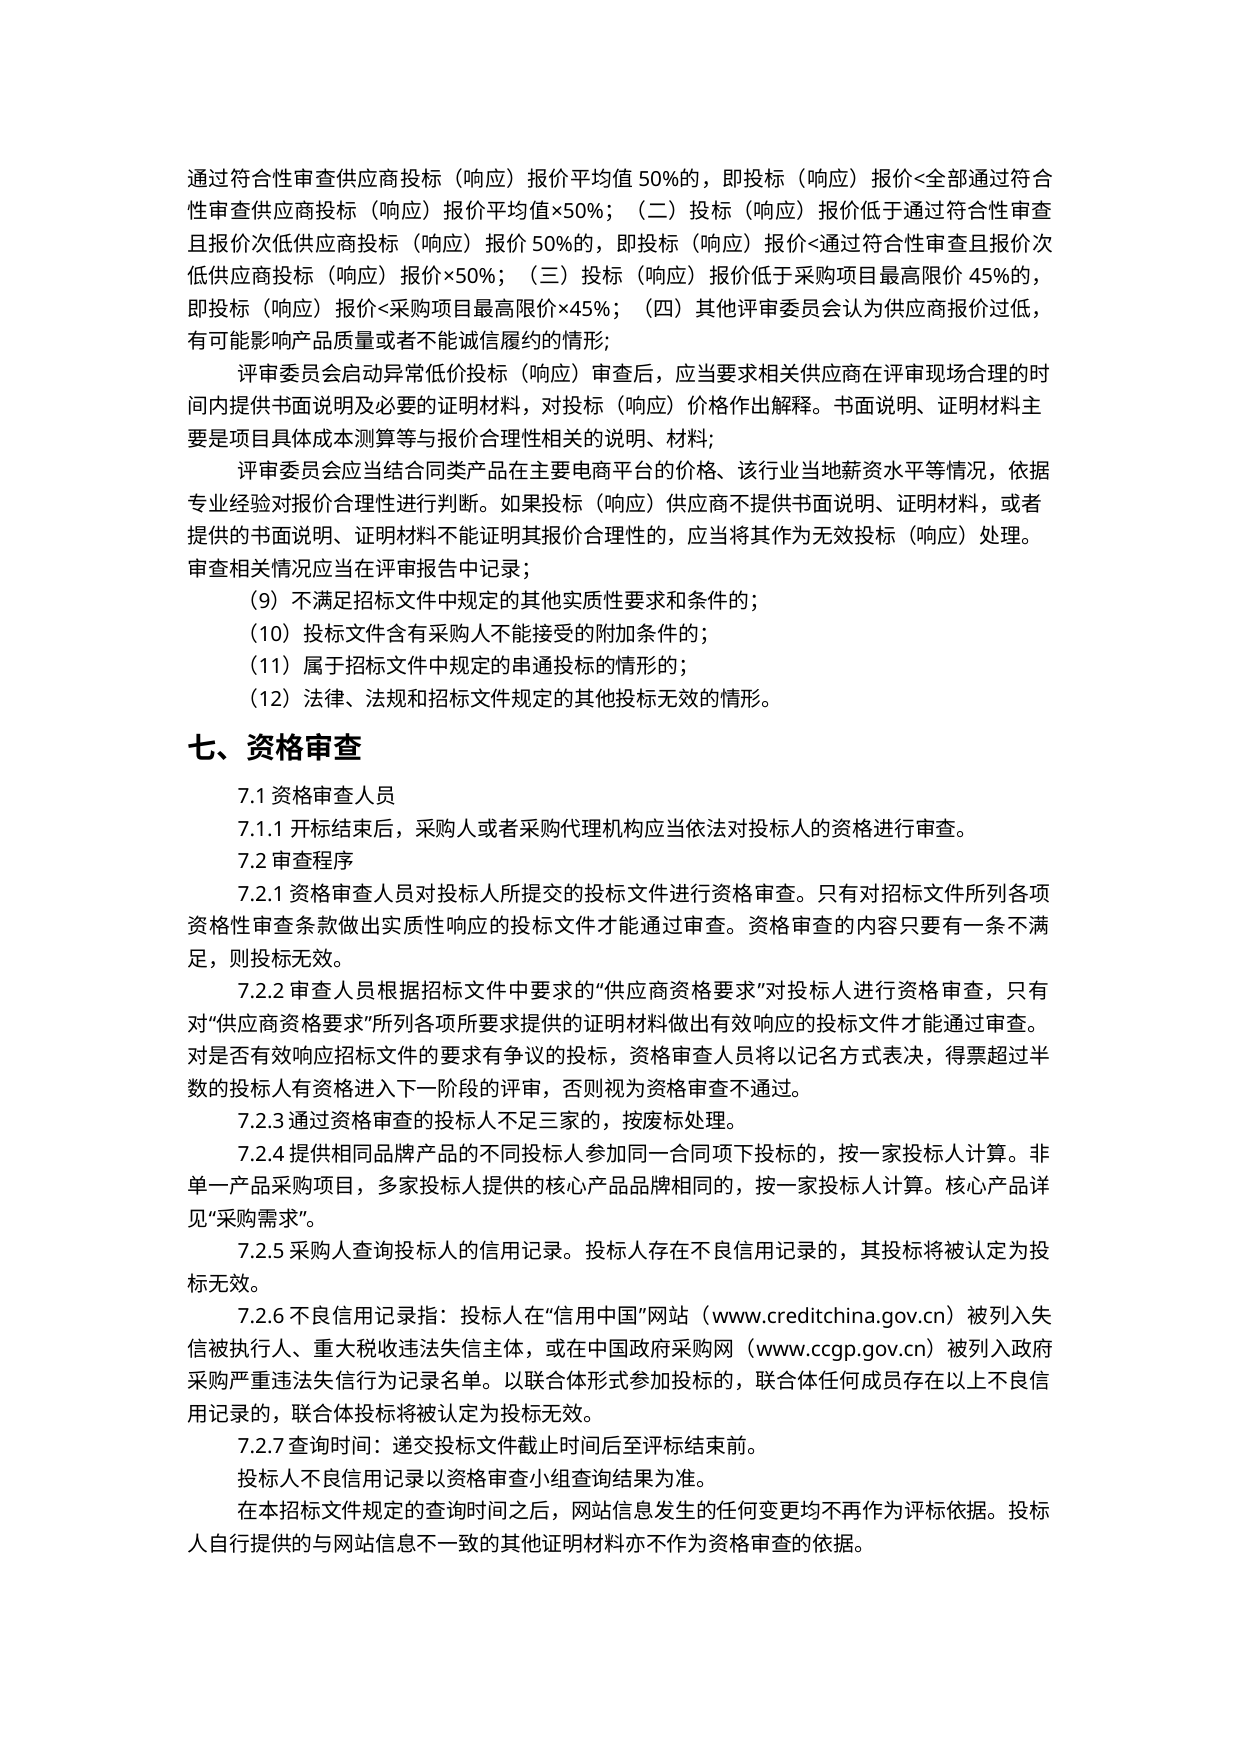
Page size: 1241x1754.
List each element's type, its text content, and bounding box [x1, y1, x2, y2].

text 7.2.5采购人查询投标人的信用记录。投标人存在不良信用记录的，其投标将被认定为投标无效。 [187, 1234, 1053, 1299]
text （10）投标文件含有采购人不能接受的附加条件的； [187, 617, 1053, 649]
text 评审委员会应当结合同类产品在主要电商平台的价格、该行业当地薪资水平等情况，依据专业经验对报价合理性进行判断。如果投标（响应）供应商不提供书面说明、证明材料，或者提供的书面说明、证明材料不能证明其报价合理性的，应当将其作为无效投标（响应）处理。审查相关情况应当在评审报告中记录； [187, 454, 1053, 584]
text （12）法律、法规和招标文件规定的其他投标无效的情形。 [187, 682, 1053, 714]
text 7.2.7查询时间：递交投标文件截止时间后至评标结束前。 [187, 1429, 1053, 1462]
text 7.1.1 开标结束后，采购人或者采购代理机构应当依法对投标人的资格进行审查。 [187, 812, 1053, 844]
text 投标人不良信用记录以资格审查小组查询结果为准。 [187, 1462, 1053, 1494]
text 7.2.2审查人员根据招标文件中要求的“供应商资格要求”对投标人进行资格审查，只有对“供应商资格要求”所列各项所要求提供的证明材料做出有效响应的投标文件才能通过审查。对是否有效响应招标文件的要求有争议的投标，资格审查人员将以记名方式表决，得票超过半数的投标人有资格进入下一阶段的评审，否则视为资格审查不通过。 [187, 974, 1053, 1104]
text 7.2.6不良信用记录指：投标人在“信用中国”网站（www.creditchina.gov.cn）被列入失信被执行人、重大税收违法失信主体，或在中国政府采购网（www.ccgp.gov.cn）被列入政府采购严重违法失信行为记录名单。以联合体形式参加投标的，联合体任何成员存在以上不良信用记录的，联合体投标将被认定为投标无效。 [187, 1299, 1053, 1429]
text 7.1资格审查人员 [187, 779, 1053, 812]
text 七、资格审查 [187, 714, 1053, 779]
text （11）属于招标文件中规定的串通投标的情形的； [187, 649, 1053, 682]
text 7.2.4提供相同品牌产品的不同投标人参加同一合同项下投标的，按一家投标人计算。非单一产品采购项目，多家投标人提供的核心产品品牌相同的，按一家投标人计算。核心产品详见“采购需求”。 [187, 1137, 1053, 1234]
text 7.2审查程序 [187, 844, 1053, 877]
text 在本招标文件规定的查询时间之后，网站信息发生的任何变更均不再作为评标依据。投标人自行提供的与网站信息不一致的其他证明材料亦不作为资格审查的依据。 [187, 1494, 1053, 1559]
text 7.2.3通过资格审查的投标人不足三家的，按废标处理。 [187, 1104, 1053, 1137]
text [187, 162, 1053, 357]
text 7.2.1资格审查人员对投标人所提交的投标文件进行资格审查。只有对招标文件所列各项资格性审查条款做出实质性响应的投标文件才能通过审查。资格审查的内容只要有一条不满足，则投标无效。 [187, 877, 1053, 974]
text （9）不满足招标文件中规定的其他实质性要求和条件的； [187, 584, 1053, 617]
text 评审委员会启动异常低价投标（响应）审查后，应当要求相关供应商在评审现场合理的时间内提供书面说明及必要的证明材料，对投标（响应）价格作出解释。书面说明、证明材料主要是项目具体成本测算等与报价合理性相关的说明、材料; [187, 357, 1053, 454]
